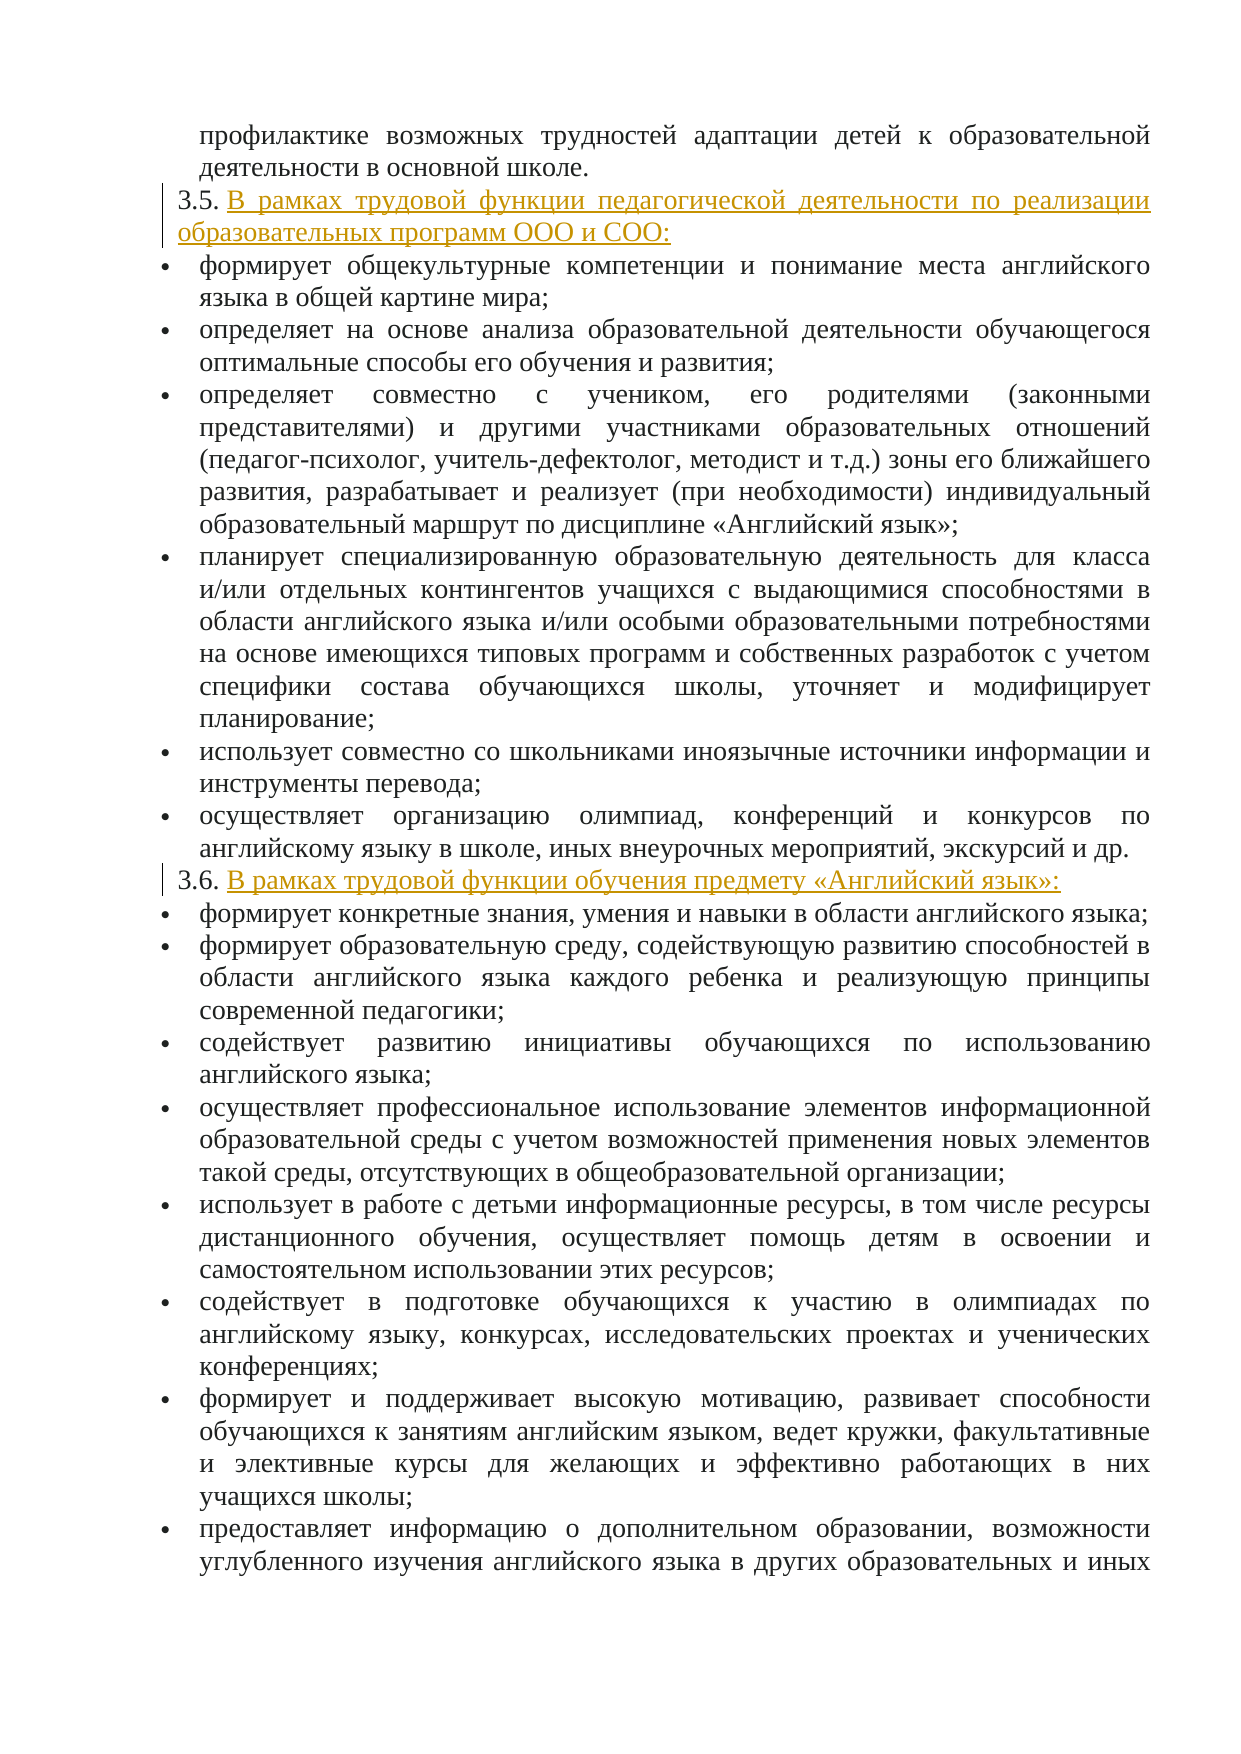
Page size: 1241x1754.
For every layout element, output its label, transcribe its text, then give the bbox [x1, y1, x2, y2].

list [162, 118, 1152, 183]
list содействует в подготовке обучающихся к участию в олимпиадах по английскому языку, конкурсах, исследовательских проектах и ученических конференциях; [162, 1284, 1152, 1382]
list формирует конкретные знания, умения и навыки в области английского языка; [162, 896, 1152, 928]
list использует совместно со школьниками иноязычные источники информации и инструменты перевода; [162, 734, 1152, 798]
list планирует специализированную образовательную деятельность для класса и/или отдельных контингентов учащихся с выдающимися способностями в области английского языка и/или особыми образовательными потребностями на основе имеющихся типовых программ и собственных разработок с учетом специфики состава обучающихся школы, уточняет и модифицирует планирование; [162, 539, 1152, 734]
list осуществляет организацию олимпиад, конференций и конкурсов по английскому языку в школе, иных внеурочных мероприятий, экскурсий и др. [162, 798, 1152, 863]
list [162, 1511, 1152, 1576]
list определяет на основе анализа образовательной деятельности обучающегося оптимальные способы его обучения и развития; [162, 312, 1152, 377]
text 3.6. [177, 863, 1152, 896]
list определяет совместно с учеником, его родителями (законными представителями) и другими участниками образовательных отношений (педагог-психолог, учитель-дефектолог, методист и т.д.) зоны его ближайшего развития, разрабатывает и реализует (при необходимости) индивидуальный образовательный маршрут по дисциплине «Английский язык»; [162, 377, 1152, 539]
list содействует развитию инициативы обучающихся по использованию английского языка; [162, 1025, 1152, 1090]
list формирует образовательную среду, содействующую развитию способностей в области английского языка каждого ребенка и реализующую принципы современной педагогики; [162, 928, 1152, 1025]
list использует в работе с детьми информационные ресурсы, в том числе ресурсы дистанционного обучения, осуществляет помощь детям в освоении и самостоятельном использовании этих ресурсов; [162, 1187, 1152, 1284]
text 3.5. [177, 183, 1152, 248]
list осуществляет профессиональное использование элементов информационной образовательной среды с учетом возможностей применения новых элементов такой среды, отсутствующих в общеобразовательной организации; [162, 1090, 1152, 1187]
list формирует общекультурные компетенции и понимание места английского языка в общей картине мира; [162, 248, 1152, 312]
list формирует и поддерживает высокую мотивацию, развивает способности обучающихся к занятиям английским языком, ведет кружки, факультативные и элективные курсы для желающих и эффективно работающих в них учащихся школы; [162, 1382, 1152, 1511]
